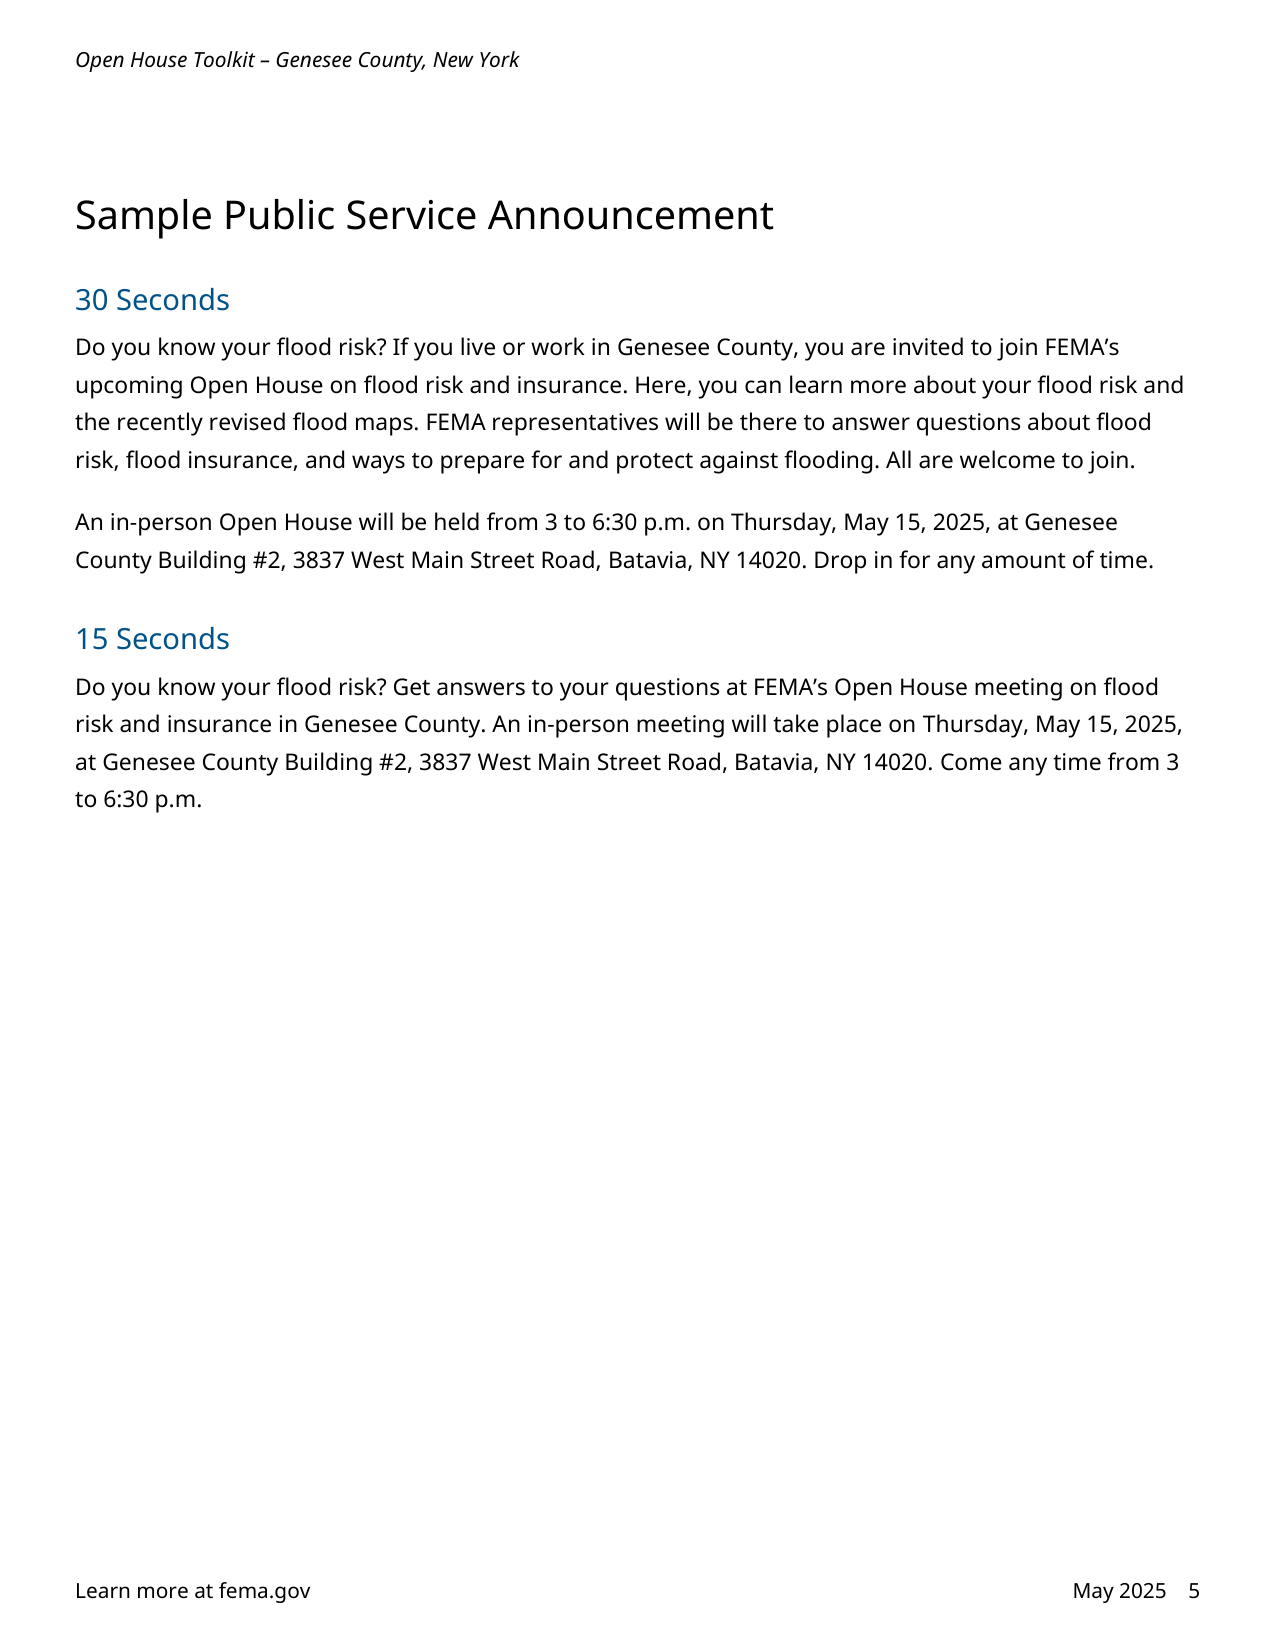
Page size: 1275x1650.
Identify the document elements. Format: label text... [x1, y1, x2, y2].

subtitle 30 Seconds [75, 279, 1200, 319]
subtitle 15 Seconds [75, 619, 1200, 658]
subtitle Sample Public Service Announcement [75, 187, 1200, 241]
text Do you know your flood risk? If you live or work in Genesee County, you are invited to join FEMA’s upcoming Open House on flood risk and insurance. Here, you can learn more about your flood risk and the recently revised flood maps. FEMA representatives will be there to answer questions about flood risk, flood insurance, and ways to prepare for and protect against flooding. All are welcome to join. [75, 331, 1200, 475]
text An in-person Open House will be held from 3 to 6:30 p.m. on Thursday, May 15, 2025, at Genesee County Building #2, 3837 West Main Street Road, Batavia, NY 14020. Drop in for any amount of time. [75, 506, 1200, 575]
text Do you know your flood risk? Get answers to your questions at FEMA’s Open House meeting on flood risk and insurance in Genesee County. An in-person meeting will take place on Thursday, May 15, 2025, at Genesee County Building #2, 3837 West Main Street Road, Batavia, NY 14020. Come any time from 3 to 6:30 p.m. [75, 671, 1200, 814]
